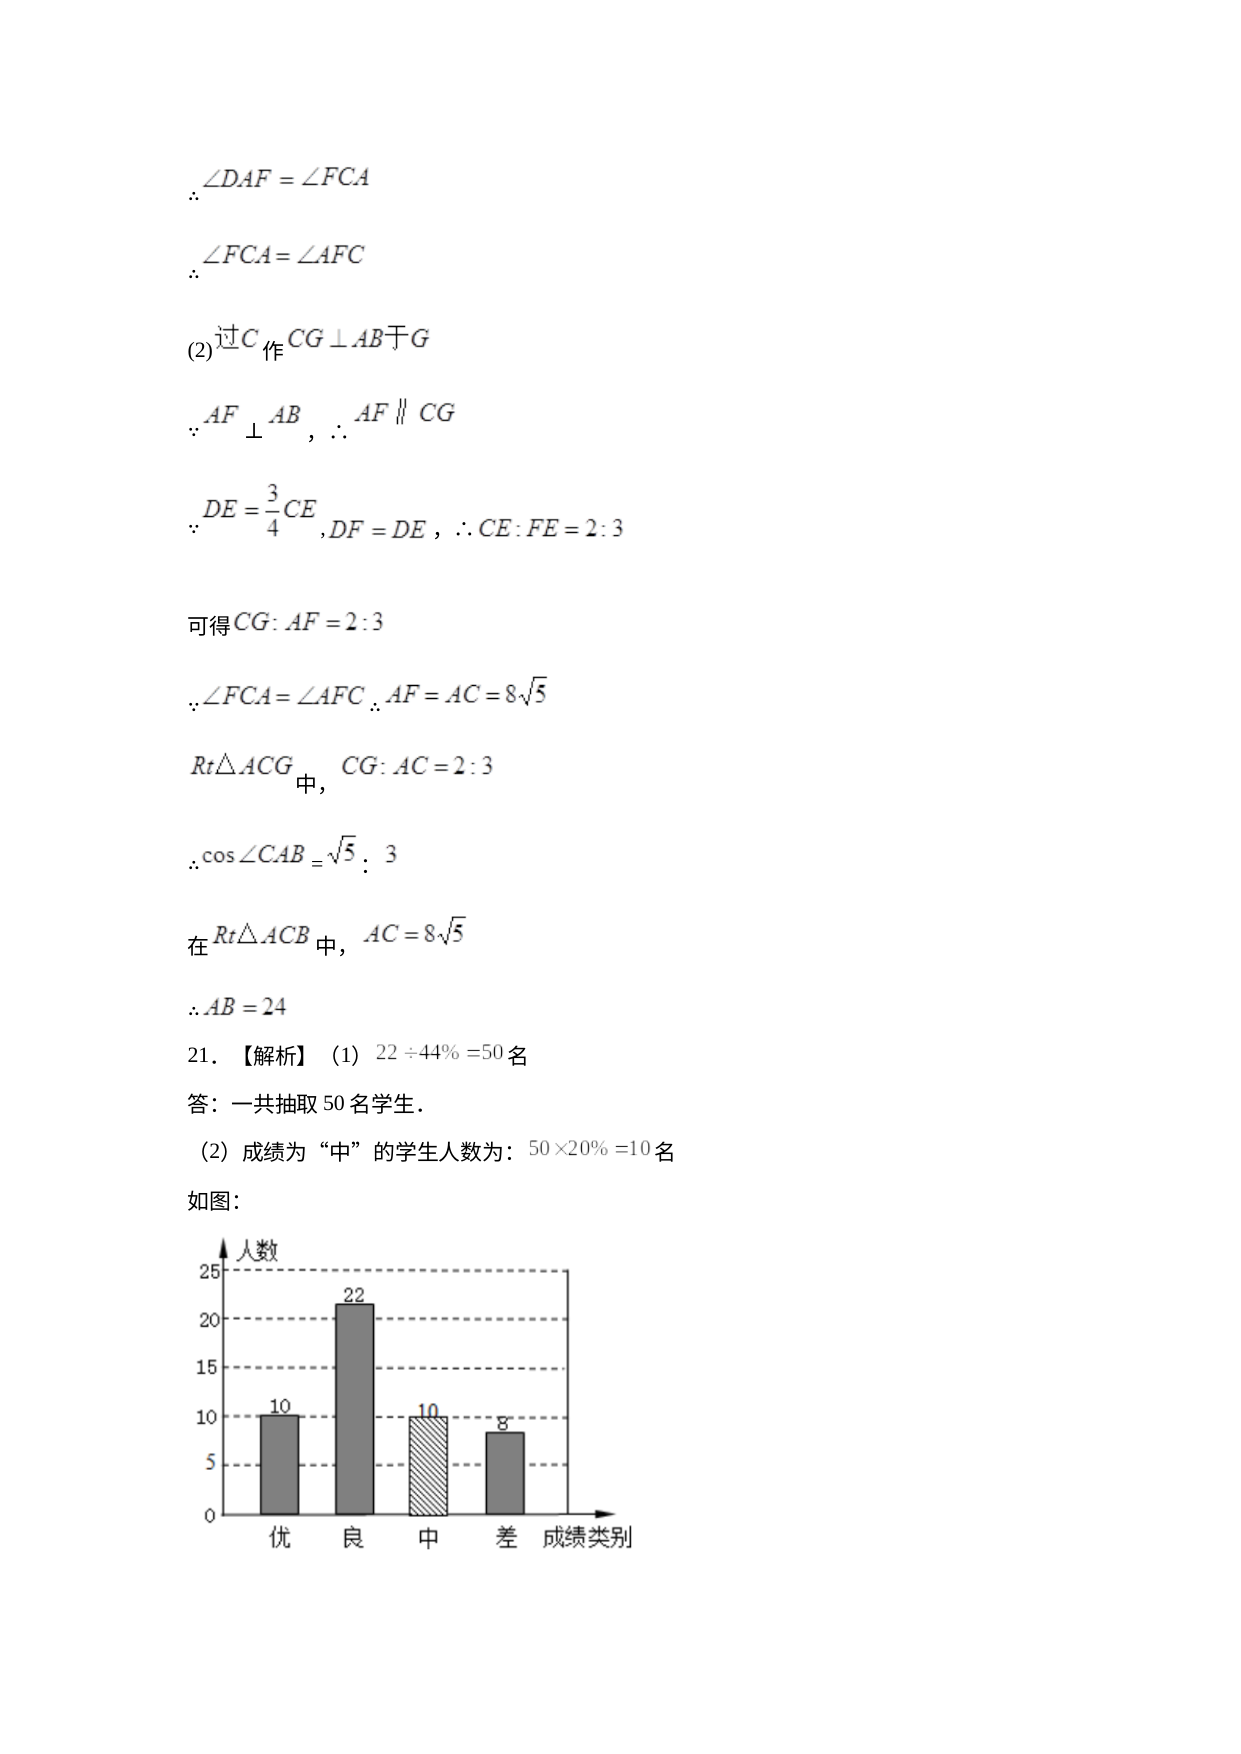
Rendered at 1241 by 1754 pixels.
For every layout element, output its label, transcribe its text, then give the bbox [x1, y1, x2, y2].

picture [325, 516, 432, 543]
picture [231, 606, 388, 637]
picture [475, 513, 628, 543]
picture [212, 321, 263, 354]
picture [209, 920, 316, 950]
picture [199, 478, 321, 543]
text （2）成绩为“中”的学生人数为：名 [187, 1135, 1053, 1167]
picture [199, 839, 311, 869]
text ∴ [187, 993, 1053, 1026]
picture [187, 1231, 649, 1566]
text (2)作 [187, 317, 1053, 382]
picture [350, 398, 458, 428]
text ∴=： [187, 831, 1053, 896]
text ∵⊥，∴ [187, 398, 1053, 463]
text 如图： [187, 1183, 1053, 1216]
picture [199, 162, 372, 192]
picture [382, 839, 402, 869]
text ∴ [187, 239, 1053, 304]
picture [199, 239, 369, 270]
picture [323, 831, 361, 869]
text 中， [187, 751, 1053, 816]
picture [359, 912, 471, 950]
text ∴ [187, 162, 1053, 227]
picture [199, 993, 292, 1020]
picture [199, 680, 369, 711]
picture [199, 401, 244, 428]
picture [264, 401, 307, 428]
picture [381, 673, 552, 711]
picture [187, 750, 296, 781]
picture [284, 317, 452, 354]
text 答：一共抽取50名学生． [187, 1087, 1053, 1119]
text ∵,，∴ [187, 479, 1053, 576]
text 在中， [187, 912, 1053, 977]
picture [338, 750, 495, 781]
text 21．【解析】（1）名 [187, 1038, 1053, 1071]
text 可得 [187, 592, 1053, 657]
text ∵∴ [187, 673, 1053, 738]
